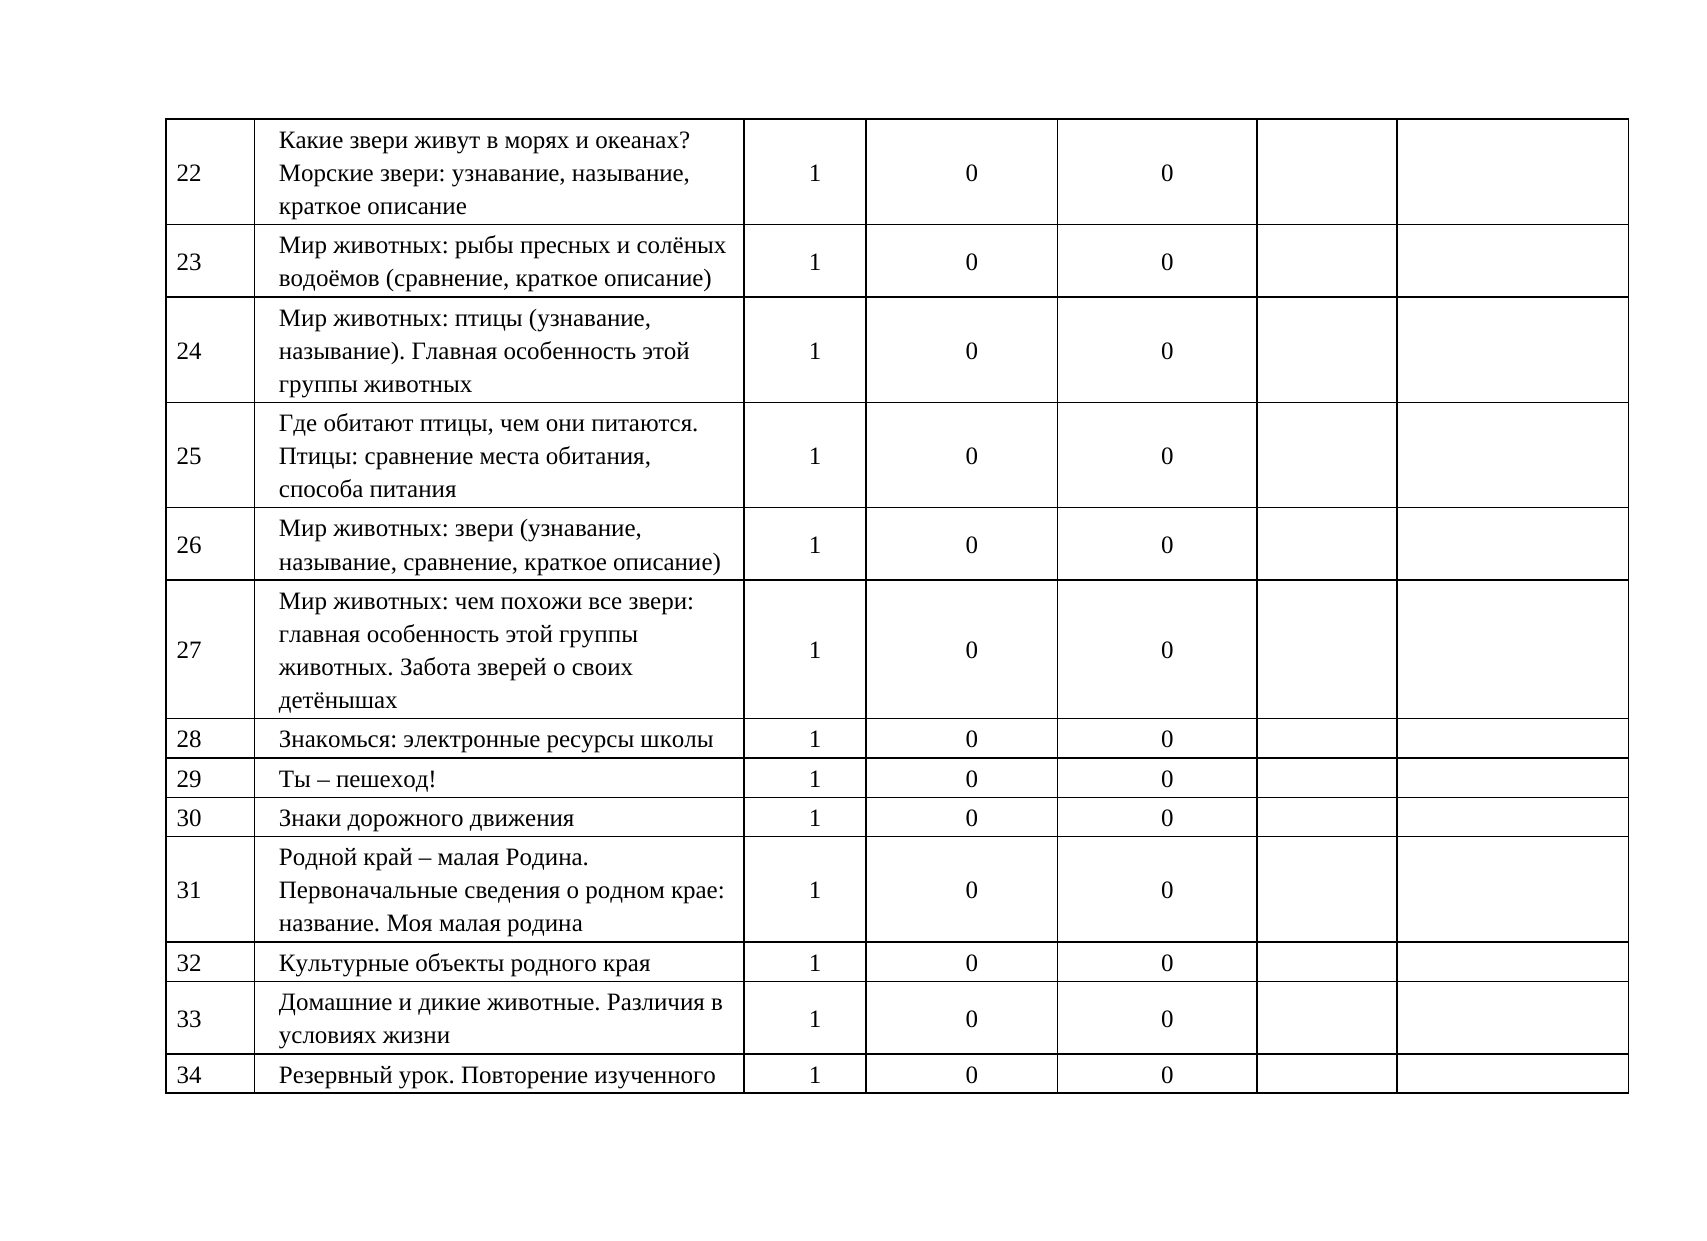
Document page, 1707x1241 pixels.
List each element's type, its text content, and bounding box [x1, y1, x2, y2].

table_cell 1 [745, 298, 865, 401]
table_cell 0 [867, 508, 1057, 579]
table_cell 1 [745, 403, 865, 507]
table_cell [1398, 225, 1628, 296]
table_cell 0 [867, 837, 1057, 941]
table_cell 0 [867, 759, 1057, 796]
table_cell 0 [867, 298, 1057, 401]
table_cell [1258, 1055, 1396, 1092]
table_cell Мир животных: звери (узнавание, называние, сравнение, краткое описание) [255, 508, 743, 579]
table_cell 29 [167, 759, 254, 796]
table_cell 1 [745, 837, 865, 941]
table_cell 0 [1058, 120, 1256, 223]
table_cell 31 [167, 837, 254, 941]
table_cell 0 [1058, 1055, 1256, 1092]
table_cell [1398, 508, 1628, 579]
table_cell Какие звери живут в морях и океанах? Морские звери: узнавание, называние, краткое описание [255, 120, 743, 223]
table_cell [1258, 982, 1396, 1053]
table_cell 0 [1058, 225, 1256, 296]
table_cell 22 [167, 120, 254, 223]
table_cell 1 [745, 508, 865, 579]
table_cell Знаки дорожного движения [255, 798, 743, 836]
table_cell [1258, 759, 1396, 796]
table_cell Родной край – малая Родина. Первоначальные сведения о родном крае: название. Моя малая родина [255, 837, 743, 941]
table_cell 0 [867, 798, 1057, 836]
table_cell Мир животных: чем похожи все звери: главная особенность этой группы животных. Забота зверей о своих детёнышах [255, 581, 743, 718]
table_cell 0 [1058, 403, 1256, 507]
table_cell 1 [745, 719, 865, 757]
table_cell [1398, 837, 1628, 941]
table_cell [255, 1055, 743, 1092]
table_cell [1258, 403, 1396, 507]
table_cell [1258, 837, 1396, 941]
table_cell 0 [1058, 943, 1256, 981]
table_cell [1398, 943, 1628, 981]
table_cell [1258, 943, 1396, 981]
table_cell 34 [167, 1055, 254, 1092]
table_cell [1398, 719, 1628, 757]
table_cell [1258, 581, 1396, 718]
table_cell 0 [1058, 837, 1256, 941]
table_cell [1398, 120, 1628, 223]
table_cell 0 [1058, 298, 1256, 401]
table_cell [1398, 298, 1628, 401]
table_cell 1 [745, 1055, 865, 1092]
table_cell Ты – пешеход! [255, 759, 743, 796]
table_cell Мир животных: птицы (узнавание, называние). Главная особенность этой группы животных [255, 298, 743, 401]
table_cell 0 [867, 403, 1057, 507]
table_cell 0 [867, 1055, 1057, 1092]
table_cell 1 [745, 943, 865, 981]
table_cell 0 [867, 225, 1057, 296]
table_cell 0 [867, 943, 1057, 981]
table_cell 0 [1058, 719, 1256, 757]
table_cell [1258, 120, 1396, 223]
table_cell [1398, 403, 1628, 507]
table_cell Мир животных: рыбы пресных и солёных водоёмов (сравнение, краткое описание) [255, 225, 743, 296]
table_cell [1258, 798, 1396, 836]
table_cell 0 [1058, 581, 1256, 718]
table_cell 26 [167, 508, 254, 579]
table_cell Где обитают птицы, чем они питаются. Птицы: сравнение места обитания, способа питания [255, 403, 743, 507]
table_cell 1 [745, 581, 865, 718]
table_cell 33 [167, 982, 254, 1053]
table_cell 28 [167, 719, 254, 757]
table_cell [1258, 719, 1396, 757]
table_cell 0 [867, 581, 1057, 718]
table_cell 27 [167, 581, 254, 718]
table_cell 0 [867, 719, 1057, 757]
table_cell Знакомься: электронные ресурсы школы [255, 719, 743, 757]
table_cell 32 [167, 943, 254, 981]
table_cell 1 [745, 225, 865, 296]
table_cell Домашние и дикие животные. Различия в условиях жизни [255, 982, 743, 1053]
table_cell 24 [167, 298, 254, 401]
table_cell Культурные объекты родного края [255, 943, 743, 981]
table_cell [1258, 298, 1396, 401]
table_cell 23 [167, 225, 254, 296]
table_cell 25 [167, 403, 254, 507]
table_cell 0 [1058, 798, 1256, 836]
table_cell 0 [1058, 982, 1256, 1053]
table_cell 0 [1058, 508, 1256, 579]
table_cell 0 [867, 982, 1057, 1053]
table_cell 1 [745, 798, 865, 836]
table_cell [1398, 581, 1628, 718]
table_cell 1 [745, 120, 865, 223]
table_cell [1398, 798, 1628, 836]
table_cell 30 [167, 798, 254, 836]
table_cell [1398, 982, 1628, 1053]
table_cell 1 [745, 982, 865, 1053]
table_cell [1398, 1055, 1628, 1092]
table_cell [1258, 225, 1396, 296]
table_cell 1 [745, 759, 865, 796]
table_cell [1398, 759, 1628, 796]
table_cell 0 [867, 120, 1057, 223]
table_cell [1258, 508, 1396, 579]
table_cell 0 [1058, 759, 1256, 796]
